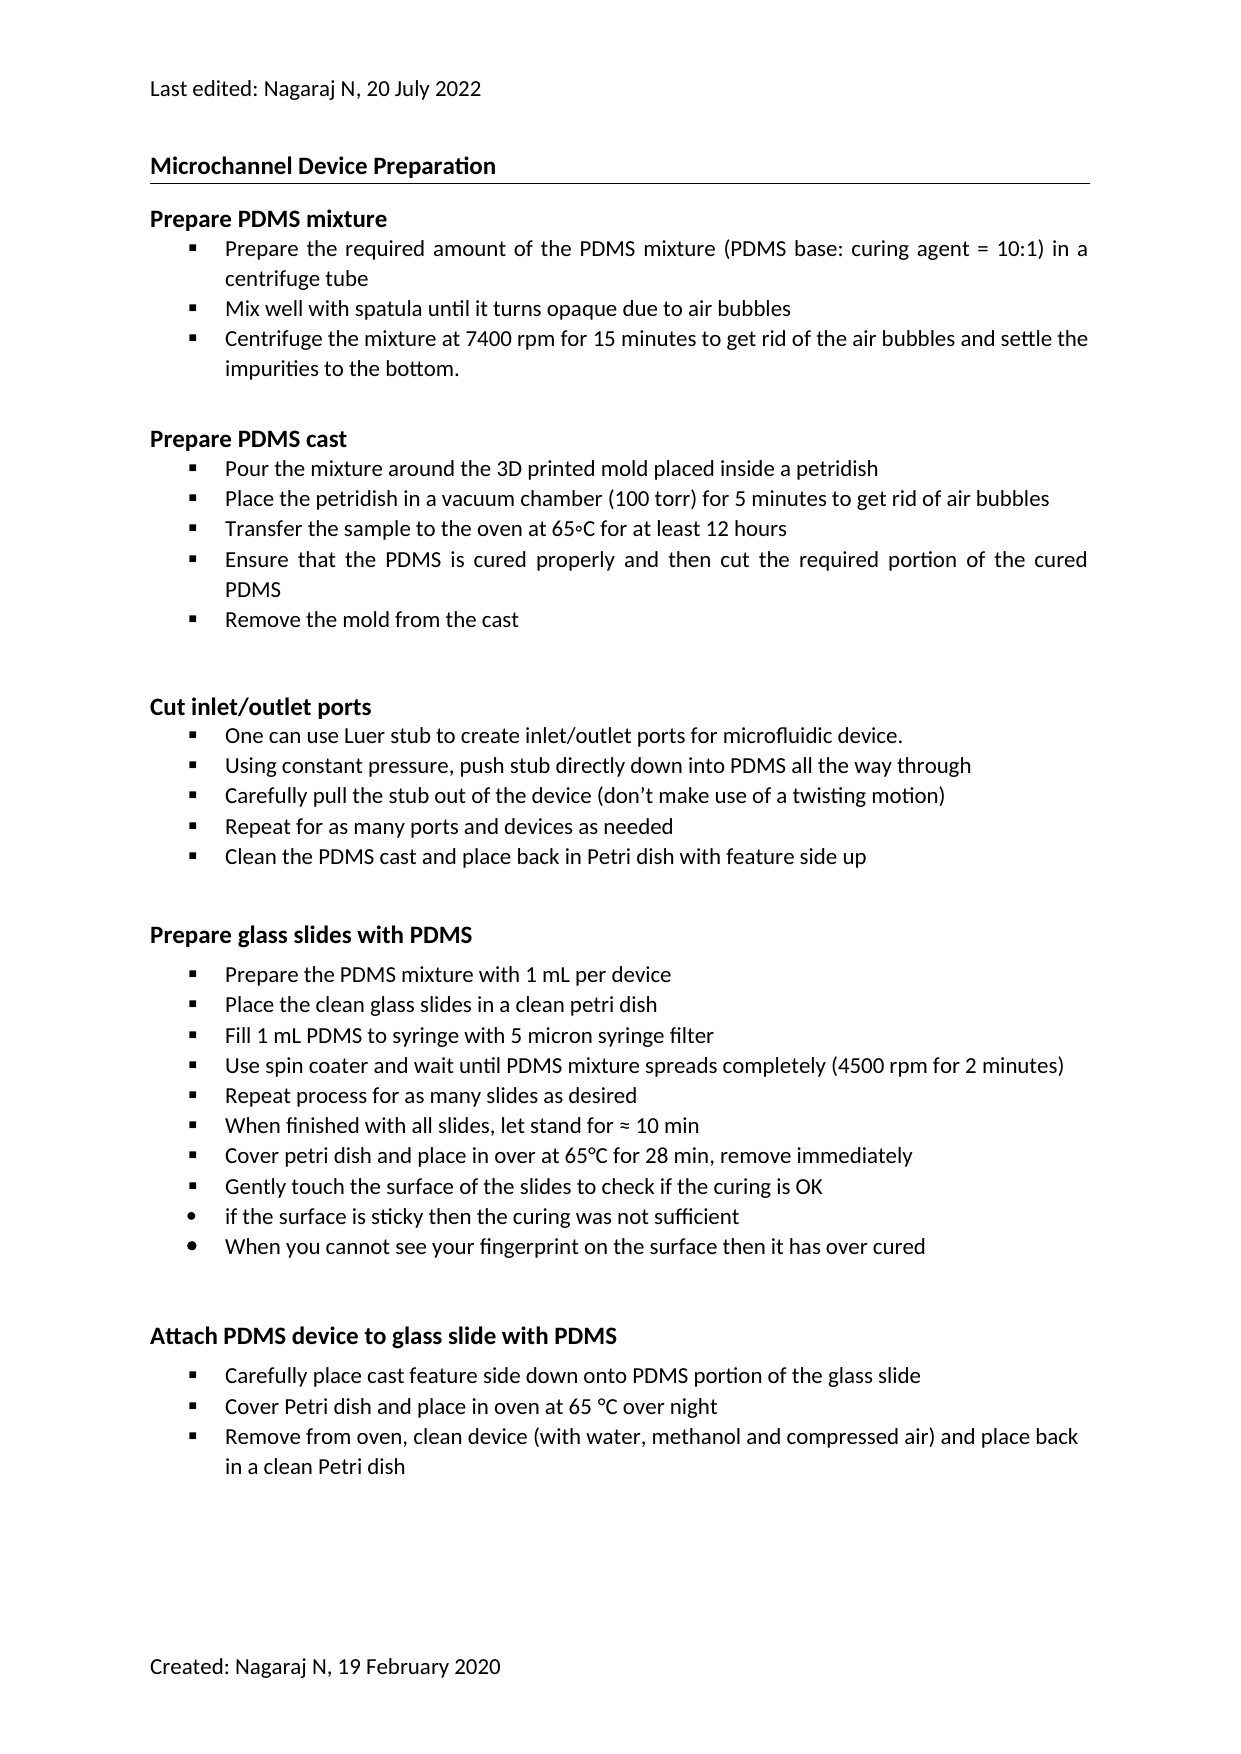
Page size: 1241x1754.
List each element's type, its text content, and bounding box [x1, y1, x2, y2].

list if the surface is sticky then the curing was not sufficient [187, 1202, 1090, 1230]
list Clean the PDMS cast and place back in Petri dish with feature side up [187, 842, 1090, 870]
list Centrifuge the mixture at 7400 rpm for 15 minutes to get rid of the air bubbles and settle the impurities to the bottom. [187, 324, 1090, 383]
list Pour the mixture around the 3D printed mold placed inside a petridish [187, 454, 1090, 482]
list Cover Petri dish and place in oven at 65 °C over night [187, 1392, 1090, 1420]
list Gently touch the surface of the slides to check if the curing is OK [187, 1172, 1090, 1200]
text Prepare PDMS mixture [150, 203, 1090, 234]
list When finished with all slides, let stand for ≈ 10 min [187, 1111, 1090, 1139]
text Prepare PDMS cast [150, 424, 1090, 454]
list Prepare the PDMS mixture with 1 mL per device [187, 960, 1090, 988]
text Microchannel Device Preparation [150, 150, 1090, 183]
list One can use Luer stub to create inlet/outlet ports for microfluidic device. [187, 721, 1090, 749]
list Remove the mold from the cast [187, 605, 1090, 633]
text Attach PDMS device to glass slide with PDMS [150, 1320, 1090, 1351]
list Using constant pressure, push stub directly down into PDMS all the way through [187, 751, 1090, 779]
list Use spin coater and wait until PDMS mixture spreads completely (4500 rpm for 2 minutes) [187, 1051, 1090, 1079]
list Fill 1 mL PDMS to syringe with 5 micron syringe filter [187, 1021, 1090, 1049]
list When you cannot see your fingerprint on the surface then it has over cured [187, 1232, 1090, 1260]
list Place the petridish in a vacuum chamber (100 torr) for 5 minutes to get rid of air bubbles [187, 484, 1090, 512]
list Repeat process for as many slides as desired [187, 1081, 1090, 1109]
list Place the clean glass slides in a clean petri dish [187, 991, 1090, 1018]
list Prepare the required amount of the PDMS mixture (PDMS base: curing agent = 10:1) in a centrifuge tube [187, 234, 1090, 292]
list Mix well with spatula until it turns opaque due to air bubbles [187, 294, 1090, 322]
list Repeat for as many ports and devices as needed [187, 812, 1090, 840]
text Prepare glass slides with PDMS [150, 919, 1090, 949]
list Transfer the sample to the oven at 65◦C for at least 12 hours [187, 514, 1090, 543]
list Ensure that the PDMS is cured properly and then cut the required portion of the cured PDMS [187, 545, 1090, 603]
list Carefully pull the stub out of the device (don’t make use of a twisting motion) [187, 782, 1090, 809]
list Remove from oven, clean device (with water, methanol and compressed air) and place back in a clean Petri dish [187, 1422, 1090, 1480]
list Cover petri dish and place in over at 65°C for 28 min, remove immediately [187, 1142, 1090, 1169]
text Cut inlet/outlet ports [150, 691, 1090, 721]
list Carefully place cast feature side down onto PDMS portion of the glass slide [187, 1362, 1090, 1389]
